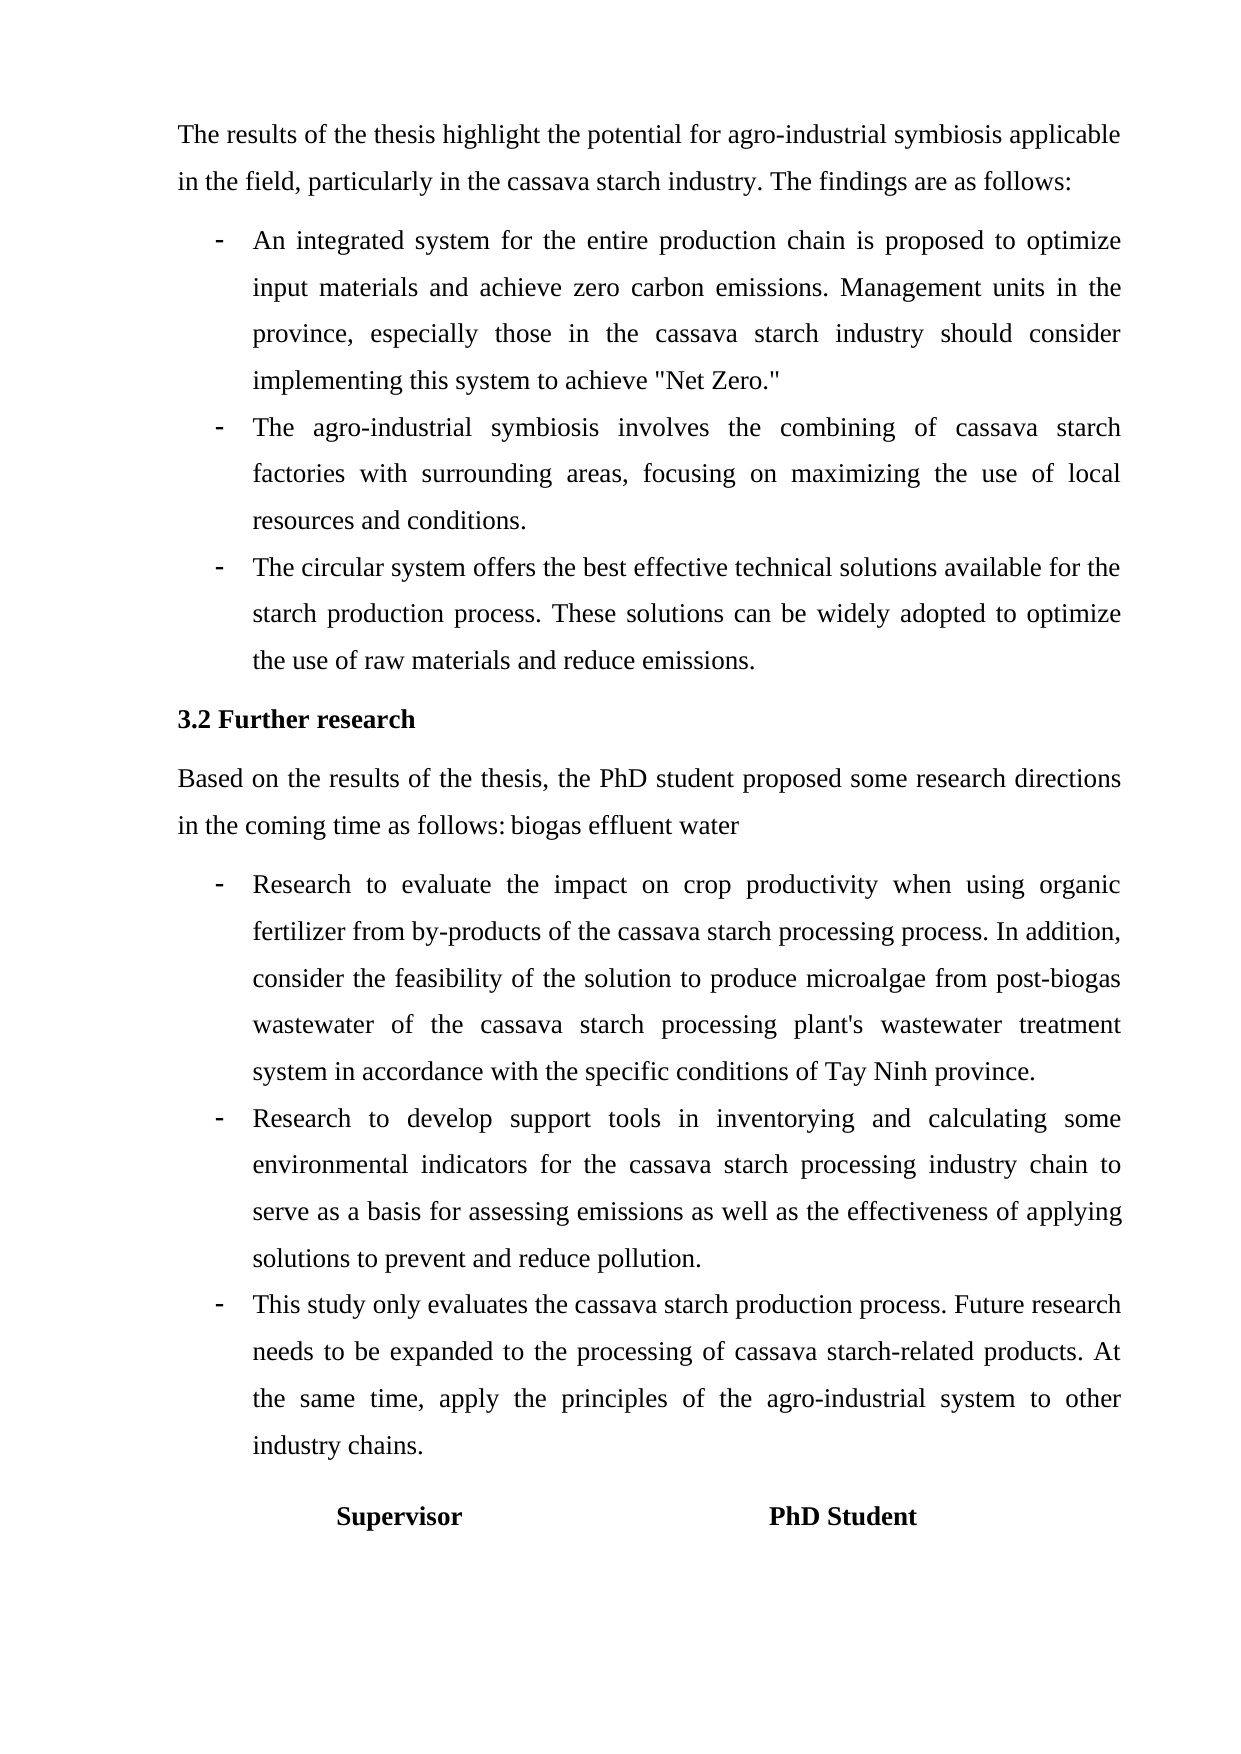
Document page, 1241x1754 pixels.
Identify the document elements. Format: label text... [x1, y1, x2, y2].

text Based on the results of the thesis, the PhD student proposed some research directions in the coming time as follows: biogas effluent water [177, 763, 1122, 840]
list Research to develop support tools in inventorying and calculating some environmental indicators for the cassava starch processing industry chain to serve as a basis for assessing emissions as well as the effectiveness of applying solutions to prevent and reduce pollution. [215, 1102, 1122, 1273]
list The circular system offers the best effective technical solutions available for the starch production process. These solutions can be widely adopted to optimize the use of raw materials and reduce emissions. [215, 551, 1122, 675]
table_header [177, 1488, 621, 1619]
text 3.2 Further research [177, 703, 1122, 734]
list The agro-industrial symbiosis involves the combining of cassava starch factories with surrounding areas, focusing on maximizing the use of local resources and conditions. [215, 411, 1122, 535]
list Research to evaluate the impact on crop productivity when using organic fertilizer from by-products of the cassava starch processing process. In addition, consider the feasibility of the solution to produce microalgae from post-biogas wastewater of the cassava starch processing plant's wastewater treatment system in accordance with the specific conditions of Tay Ninh province. [215, 868, 1122, 1086]
list An integrated system for the entire production chain is proposed to optimize input materials and achieve zero carbon emissions. Management units in the province, especially those in the cassava starch industry should consider implementing this system to achieve "Net Zero." [215, 224, 1122, 395]
text The results of the thesis highlight the potential for agro-industrial symbiosis applicable in the field, particularly in the cassava starch industry. The findings are as follows: [177, 118, 1122, 196]
list This study only evaluates the cassava starch production process. Future research needs to be expanded to the processing of cassava starch-related products. At the same time, apply the principles of the agro-industrial system to other industry chains. [215, 1289, 1122, 1460]
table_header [621, 1488, 1065, 1619]
